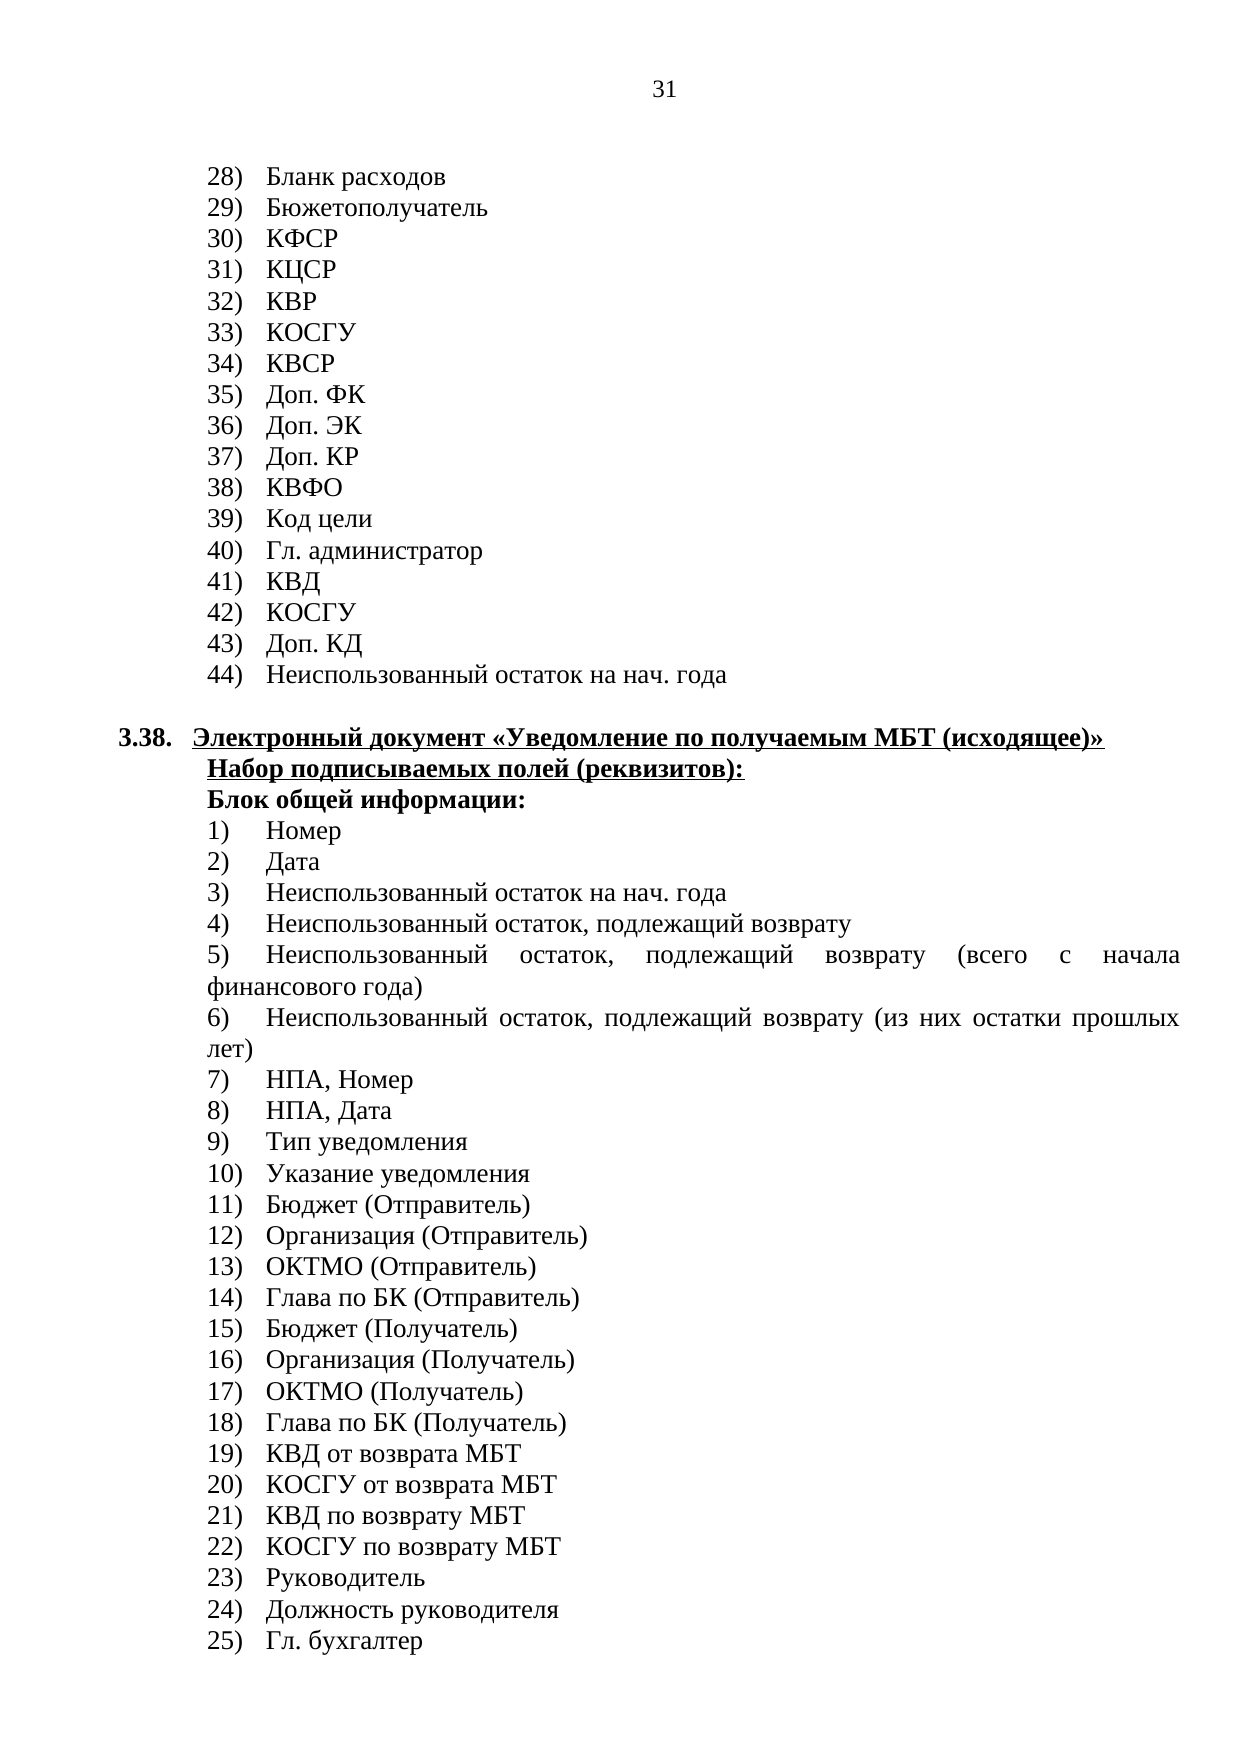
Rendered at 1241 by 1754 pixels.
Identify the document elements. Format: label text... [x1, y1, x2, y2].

list Гл. администратор [207, 534, 1181, 565]
list КВД по возврату МБТ [207, 1499, 1181, 1530]
list НПА, Номер [207, 1063, 1181, 1094]
list Тип уведомления [207, 1126, 1181, 1157]
list КОСГУ [207, 596, 1181, 627]
list Глава по БК (Получатель) [207, 1406, 1181, 1437]
list Организация (Отправитель) [207, 1219, 1181, 1250]
list Гл. бухгалтер [207, 1624, 1181, 1655]
list ОКТМО (Получатель) [207, 1375, 1181, 1406]
list Неиспользованный остаток на нач. года [207, 658, 1181, 689]
list Доп. ФК [207, 378, 1181, 409]
list Глава по БК (Отправитель) [207, 1281, 1181, 1312]
list КВФО [207, 471, 1181, 503]
list Неиспользованный остаток на нач. года [207, 876, 1181, 907]
list КОСГУ по возврату МБТ [207, 1530, 1181, 1562]
list Дата [207, 845, 1181, 876]
list КВД от возврата МБТ [207, 1437, 1181, 1468]
list Доп. КР [207, 440, 1181, 471]
list КВД [207, 565, 1181, 596]
list Должность руководителя [207, 1593, 1181, 1624]
list КЦСР [207, 253, 1181, 284]
list Неиспользованный остаток, подлежащий возврату (из них остатки прошлых лет) [207, 1001, 1181, 1063]
list Блок общей информации: [207, 783, 1181, 814]
list КОСГУ [207, 316, 1181, 347]
list КВСР [207, 347, 1181, 378]
list Бюжетополучатель [207, 191, 1181, 222]
list ОКТМО (Отправитель) [207, 1250, 1181, 1281]
list Указание уведомления [207, 1157, 1181, 1188]
list КОСГУ от возврата МБТ [207, 1468, 1181, 1499]
list Доп. ЭК [207, 409, 1181, 440]
list КВР [207, 284, 1181, 316]
list Бюджет (Получатель) [207, 1312, 1181, 1343]
text Набор подписываемых полей (реквизитов): [207, 752, 1181, 783]
list Бланк расходов [207, 160, 1181, 191]
list Бюджет (Отправитель) [207, 1188, 1181, 1219]
list Электронный документ «Уведомление по получаемым МБТ (исходящее)» [118, 721, 1181, 752]
list НПА, Дата [207, 1094, 1181, 1126]
list Номер [207, 814, 1181, 845]
list Неиспользованный остаток, подлежащий возврату [207, 907, 1181, 939]
list Доп. КД [207, 627, 1181, 658]
list Неиспользованный остаток, подлежащий возврату (всего с начала финансового года) [207, 939, 1181, 1001]
list Код цели [207, 503, 1181, 534]
list Организация (Получатель) [207, 1343, 1181, 1375]
list КФСР [207, 222, 1181, 253]
list Руководитель [207, 1562, 1181, 1593]
